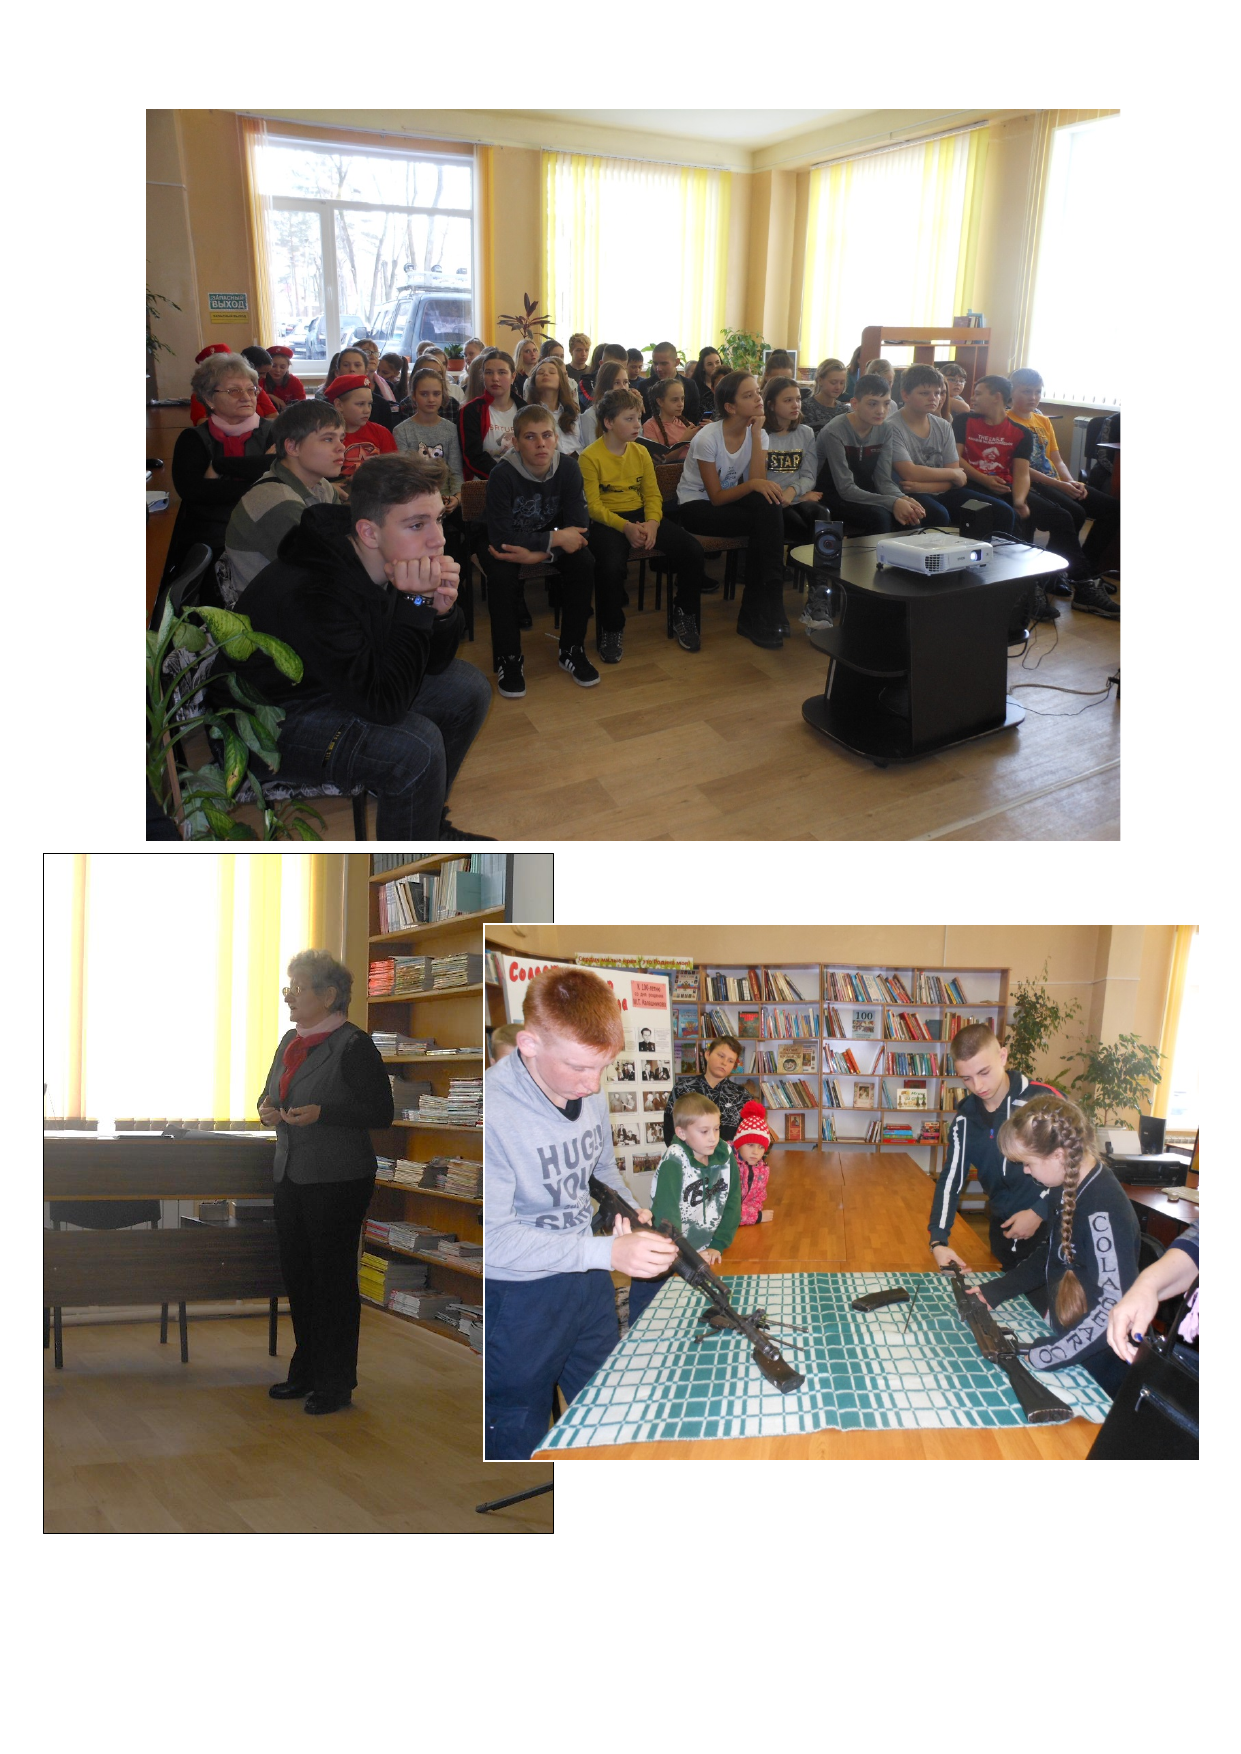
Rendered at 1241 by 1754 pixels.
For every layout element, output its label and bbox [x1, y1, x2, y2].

picture [44, 854, 553, 1533]
picture [485, 925, 1199, 1460]
picture [146, 109, 1121, 841]
